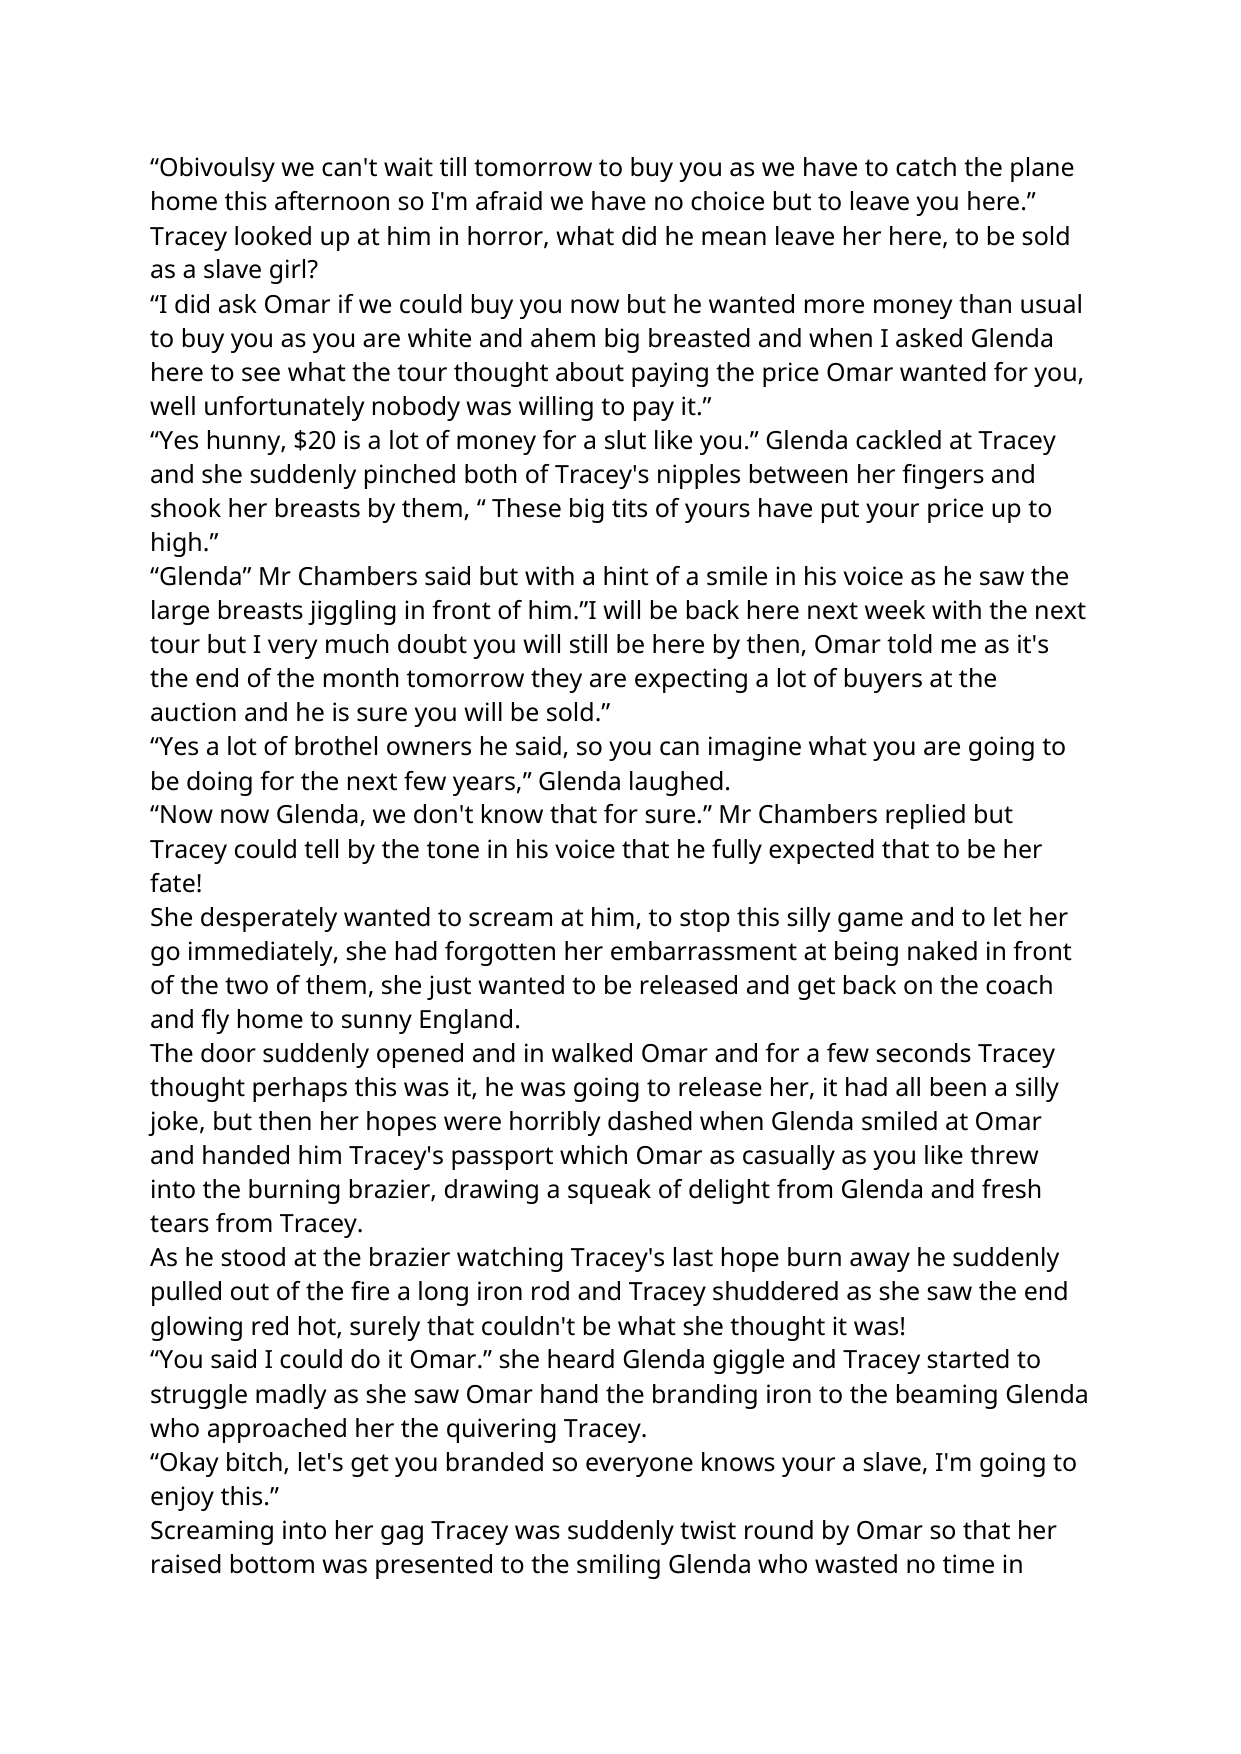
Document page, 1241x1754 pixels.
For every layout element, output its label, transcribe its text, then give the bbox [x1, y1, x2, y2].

text “I did ask Omar if we could buy you now but he wanted more money than usual to buy you as you are white and ahem big breasted and when I asked Glenda here to see what the tour thought about paying the price Omar wanted for you, well unfortunately nobody was willing to pay it.” [150, 286, 1090, 422]
text As he stood at the brazier watching Tracey's last hope burn away he suddenly pulled out of the fire a long iron rod and Tracey shuddered as she saw the end glowing red hot, surely that couldn't be what she thought it was! [150, 1240, 1090, 1342]
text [150, 1512, 1090, 1581]
text “You said I could do it Omar.” she heard Glenda giggle and Tracey started to struggle madly as she saw Omar hand the branding iron to the beaming Glenda who approached her the quivering Tracey. [150, 1342, 1090, 1444]
text “Obivoulsy we can't wait till tomorrow to buy you as we have to catch the plane home this afternoon so I'm afraid we have no choice but to leave you here.” [150, 150, 1090, 218]
text “Now now Glenda, we don't know that for sure.” Mr Chambers replied but Tracey could tell by the tone in his voice that he fully expected that to be her fate! [150, 797, 1090, 899]
text “Okay bitch, let's get you branded so everyone knows your a slave, I'm going to enjoy this.” [150, 1444, 1090, 1512]
text She desperately wanted to scream at him, to stop this silly game and to let her go immediately, she had forgotten her embarrassment at being naked in front of the two of them, she just wanted to be released and get back on the coach and fly home to sunny England. [150, 899, 1090, 1036]
text “Yes a lot of brothel owners he said, so you can imagine what you are going to be doing for the next few years,” Glenda laughed. [150, 729, 1090, 797]
text “Yes hunny, $20 is a lot of money for a slut like you.” Glenda cackled at Tracey and she suddenly pinched both of Tracey's nipples between her fingers and shook her breasts by them, “ These big tits of yours have put your price up to high.” [150, 422, 1090, 559]
text “Glenda” Mr Chambers said but with a hint of a smile in his voice as he saw the large breasts jiggling in front of him.”I will be back here next week with the next tour but I very much doubt you will still be here by then, Omar told me as it's the end of the month tomorrow they are expecting a lot of buyers at the auction and he is sure you will be sold.” [150, 559, 1090, 729]
text The door suddenly opened and in walked Omar and for a few seconds Tracey thought perhaps this was it, he was going to release her, it had all been a silly joke, but then her hopes were horribly dashed when Glenda smiled at Omar and handed him Tracey's passport which Omar as casually as you like threw into the burning brazier, drawing a squeak of delight from Glenda and fresh tears from Tracey. [150, 1036, 1090, 1240]
text Tracey looked up at him in horror, what did he mean leave her here, to be sold as a slave girl? [150, 218, 1090, 286]
